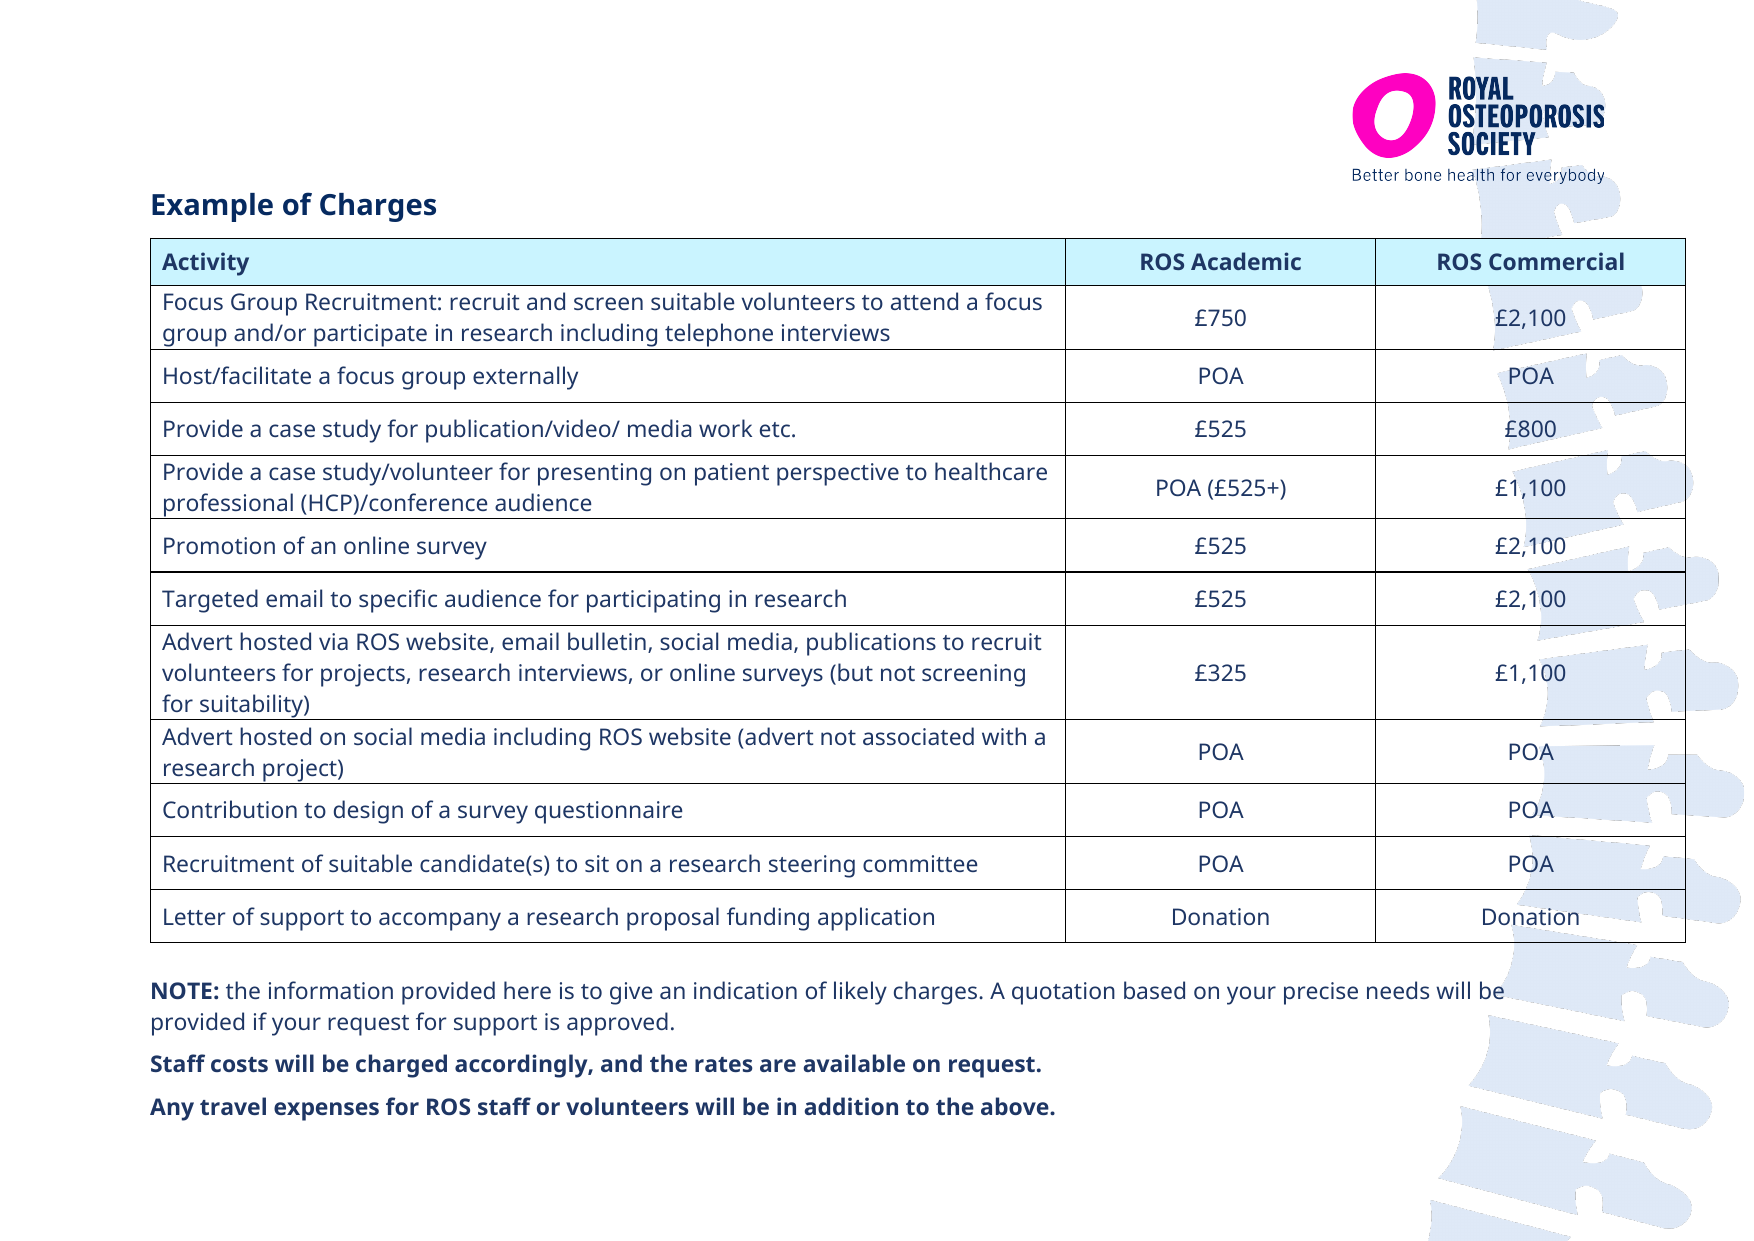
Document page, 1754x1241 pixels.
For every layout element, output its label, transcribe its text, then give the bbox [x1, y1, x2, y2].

table_cell Provide a case study/volunteer for presenting on patient perspective to healthcare professional (HCP)/conference audience [151, 456, 1065, 518]
table_cell Advert hosted via ROS website, email bulletin, social media, publications to recruit volunteers for projects, research interviews, or online surveys (but not screening for suitability) [151, 626, 1065, 719]
table_cell Focus Group Recruitment: recruit and screen suitable volunteers to attend a focus group and/or participate in research including telephone interviews [151, 286, 1065, 348]
table_cell POA [1376, 350, 1685, 402]
table_cell Provide a case study for publication/video/ media work etc. [151, 403, 1065, 455]
table_header Activity [151, 239, 1065, 285]
table_cell Targeted email to specific audience for participating in research [151, 573, 1065, 624]
table_cell £2,100 [1376, 286, 1685, 348]
table_cell Donation [1066, 890, 1375, 942]
table_cell Letter of support to accompany a research proposal funding application [151, 890, 1065, 942]
table_cell POA [1376, 837, 1685, 889]
text Staff costs will be charged accordingly, and the rates are available on request. [150, 1048, 1510, 1080]
table_cell POA [1376, 720, 1685, 783]
table_cell Recruitment of suitable candidate(s) to sit on a research steering committee [151, 837, 1065, 889]
table_cell POA [1066, 784, 1375, 836]
table_cell Promotion of an online survey [151, 519, 1065, 571]
table_cell POA [1066, 720, 1375, 783]
table_cell £525 [1066, 573, 1375, 624]
table_cell £1,100 [1376, 456, 1685, 518]
text Any travel expenses for ROS staff or volunteers will be in addition to the above. [150, 1091, 1510, 1122]
table_cell Host/facilitate a focus group externally [151, 350, 1065, 402]
table_cell £750 [1066, 286, 1375, 348]
table_cell £525 [1066, 403, 1375, 455]
table_cell POA [1376, 784, 1685, 836]
table_cell £325 [1066, 626, 1375, 719]
table_header ROS Academic [1066, 239, 1375, 285]
table_cell £800 [1376, 403, 1685, 455]
table_cell £2,100 [1376, 519, 1685, 571]
table_cell POA (£525+) [1066, 456, 1375, 518]
table_cell Contribution to design of a survey questionnaire [151, 784, 1065, 836]
table_header ROS Commercial [1376, 239, 1685, 285]
table_cell £2,100 [1376, 573, 1685, 624]
text NOTE: the information provided here is to give an indication of likely charges. A quotation based on your precise needs will be provided if your request for support is approved. [150, 974, 1510, 1037]
picture [971, 0, 1754, 1241]
table_cell Donation [1376, 890, 1685, 942]
text Example of Charges [150, 184, 1604, 223]
table_cell £1,100 [1376, 626, 1685, 719]
table_cell Advert hosted on social media including ROS website (advert not associated with a research project) [151, 720, 1065, 783]
table_cell £525 [1066, 519, 1375, 571]
table_cell POA [1066, 350, 1375, 402]
table_cell POA [1066, 837, 1375, 889]
